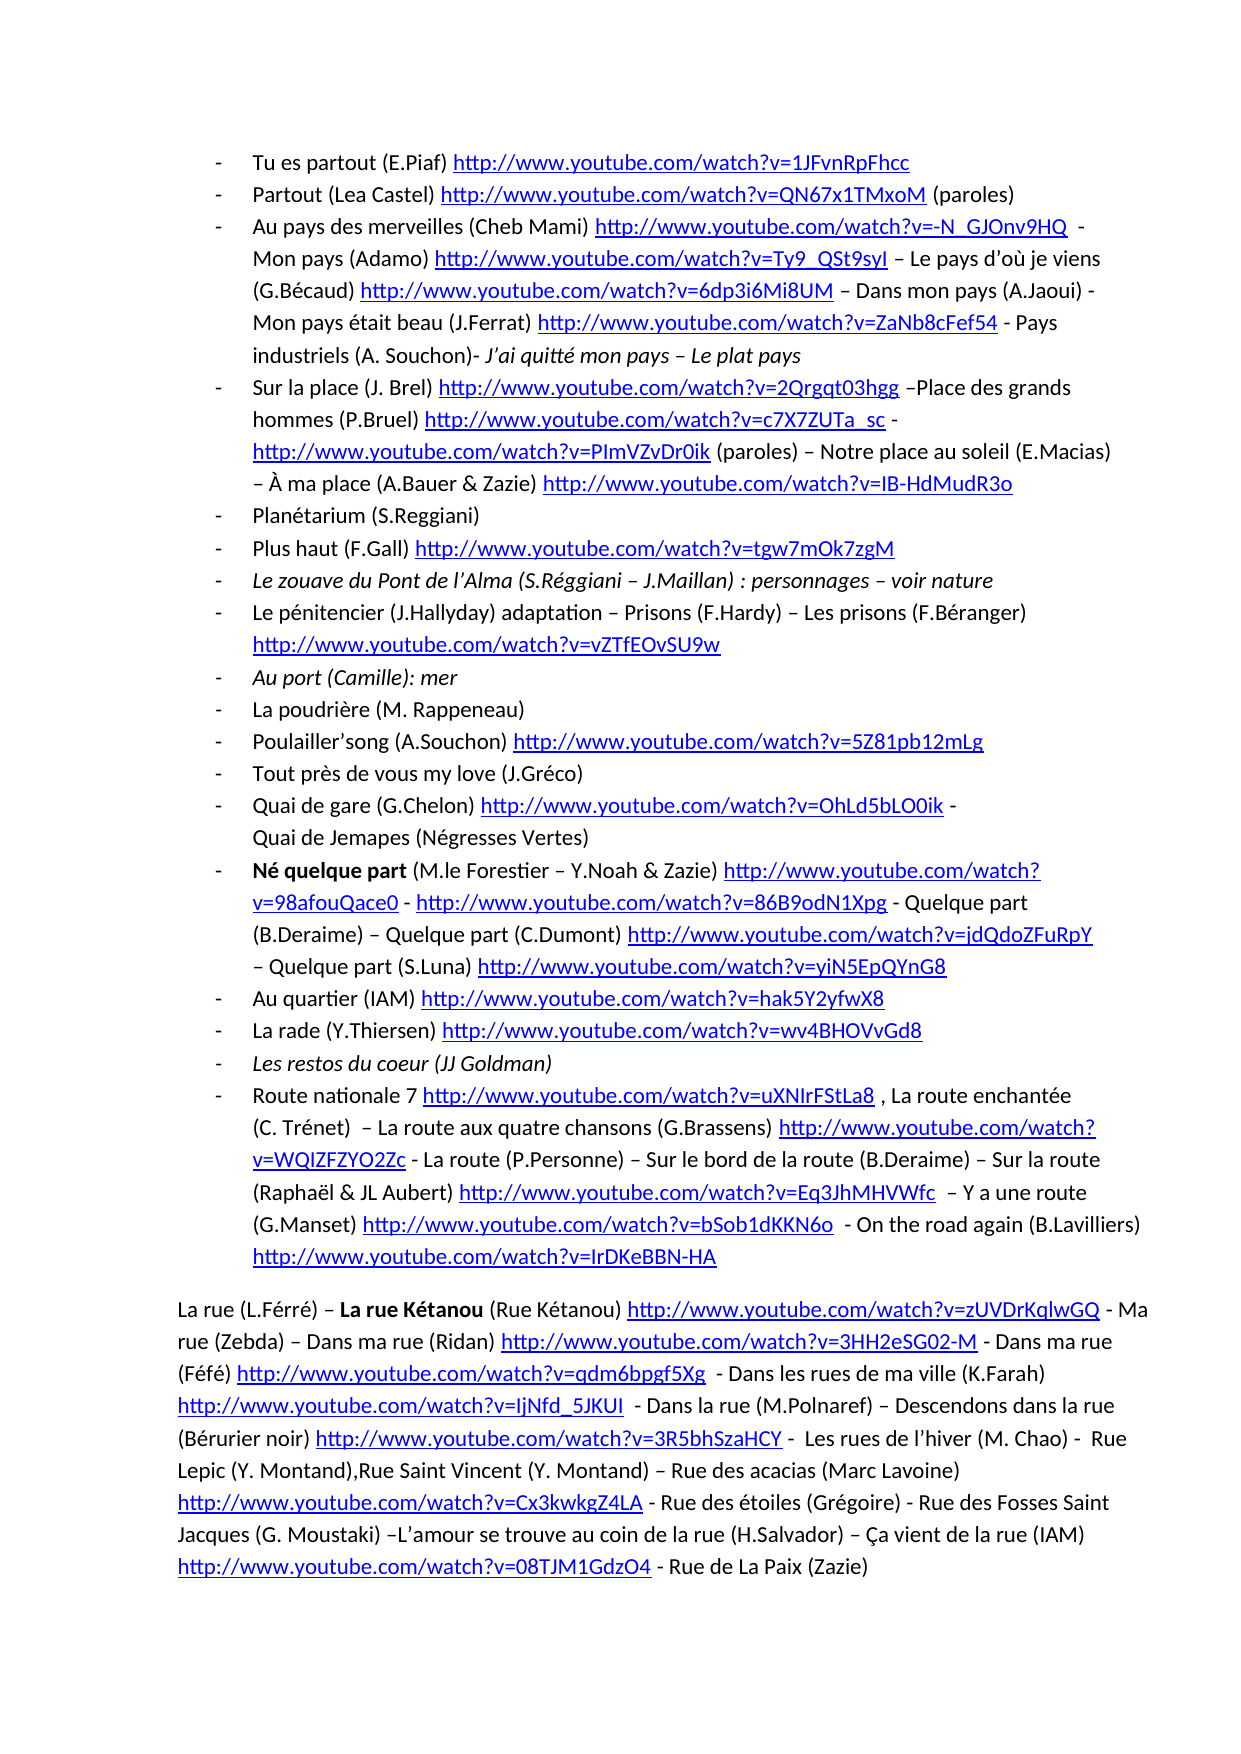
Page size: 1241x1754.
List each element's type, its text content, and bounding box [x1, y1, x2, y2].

list Né quelque part (M.le Forestier – Y.Noah & Zazie) http://www.youtube.com/watch?v=98afouQace0 - http://www.youtube.com/watch?v=86B9odN1Xpg - Quelque part (B.Deraime) – Quelque part (C.Dumont) http://www.youtube.com/watch?v=jdQdoZFuRpY – Quelque part (S.Luna) http://www.youtube.com/watch?v=yiN5EpQYnG8 [215, 856, 1107, 980]
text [177, 1295, 1152, 1581]
list Le pénitencier (J.Hallyday) adaptation – Prisons (F.Hardy) – Les prisons (F.Béranger) http://www.youtube.com/watch?v=vZTfEOvSU9w [215, 598, 1107, 658]
list La rade (Y.Thiersen) http://www.youtube.com/watch?v=wv4BHOVvGd8 [215, 1017, 1107, 1045]
list Le zouave du Pont de l’Alma (S.Réggiani – J.Maillan) : personnages – voir nature [215, 566, 1107, 594]
list La poudrière (M. Rappeneau) [215, 695, 1107, 723]
list Partout (Lea Castel) http://www.youtube.com/watch?v=QN67x1TMxoM (paroles) [215, 180, 1107, 208]
list Tu es partout (E.Piaf) http://www.youtube.com/watch?v=1JFvnRpFhcc [215, 148, 1107, 176]
list Au pays des merveilles (Cheb Mami) http://www.youtube.com/watch?v=-N_GJOnv9HQ - Mon pays (Adamo) http://www.youtube.com/watch?v=Ty9_QSt9syI – Le pays d’où je viens (G.Bécaud) http://www.youtube.com/watch?v=6dp3i6Mi8UM – Dans mon pays (A.Jaoui) - Mon pays était beau (J.Ferrat) http://www.youtube.com/watch?v=ZaNb8cFef54 - Pays industriels (A. Souchon)- J’ai quitté mon pays – Le plat pays [215, 212, 1107, 369]
list Au quartier (IAM) http://www.youtube.com/watch?v=hak5Y2yfwX8 [215, 984, 1107, 1012]
list Poulailler’song (A.Souchon) http://www.youtube.com/watch?v=5Z81pb12mLg [215, 727, 1107, 755]
list Sur la place (J. Brel) http://www.youtube.com/watch?v=2Qrgqt03hgg –Place des grands hommes (P.Bruel) http://www.youtube.com/watch?v=c7X7ZUTa_sc - http://www.youtube.com/watch?v=PImVZvDr0ik (paroles) – Notre place au soleil (E.Macias) – À ma place (A.Bauer & Zazie) http://www.youtube.com/watch?v=IB-HdMudR3o [215, 373, 1122, 497]
list Les restos du coeur (JJ Goldman) [215, 1049, 1107, 1077]
list Planétarium (S.Reggiani) [215, 502, 1107, 530]
list Au port (Camille): mer [215, 663, 1107, 691]
list Quai de gare (G.Chelon) http://www.youtube.com/watch?v=OhLd5bLO0ik - Quai de Jemapes (Négresses Vertes) [215, 791, 1107, 852]
list Route nationale 7 http://www.youtube.com/watch?v=uXNIrFStLa8 , La route enchantée (C. Trénet) – La route aux quatre chansons (G.Brassens) http://www.youtube.com/watch?v=WQIZFZYO2Zc - La route (P.Personne) – Sur le bord de la route (B.Deraime) – Sur la route (Raphaël & JL Aubert) http://www.youtube.com/watch?v=Eq3JhMHVWfc – Y a une route (G.Manset) http://www.youtube.com/watch?v=bSob1dKKN6o - On the road again (B.Lavilliers) http://www.youtube.com/watch?v=IrDKeBBN-HA [215, 1081, 1167, 1270]
list Tout près de vous my love (J.Gréco) [215, 759, 1107, 787]
list Plus haut (F.Gall) http://www.youtube.com/watch?v=tgw7mOk7zgM [215, 534, 1107, 562]
